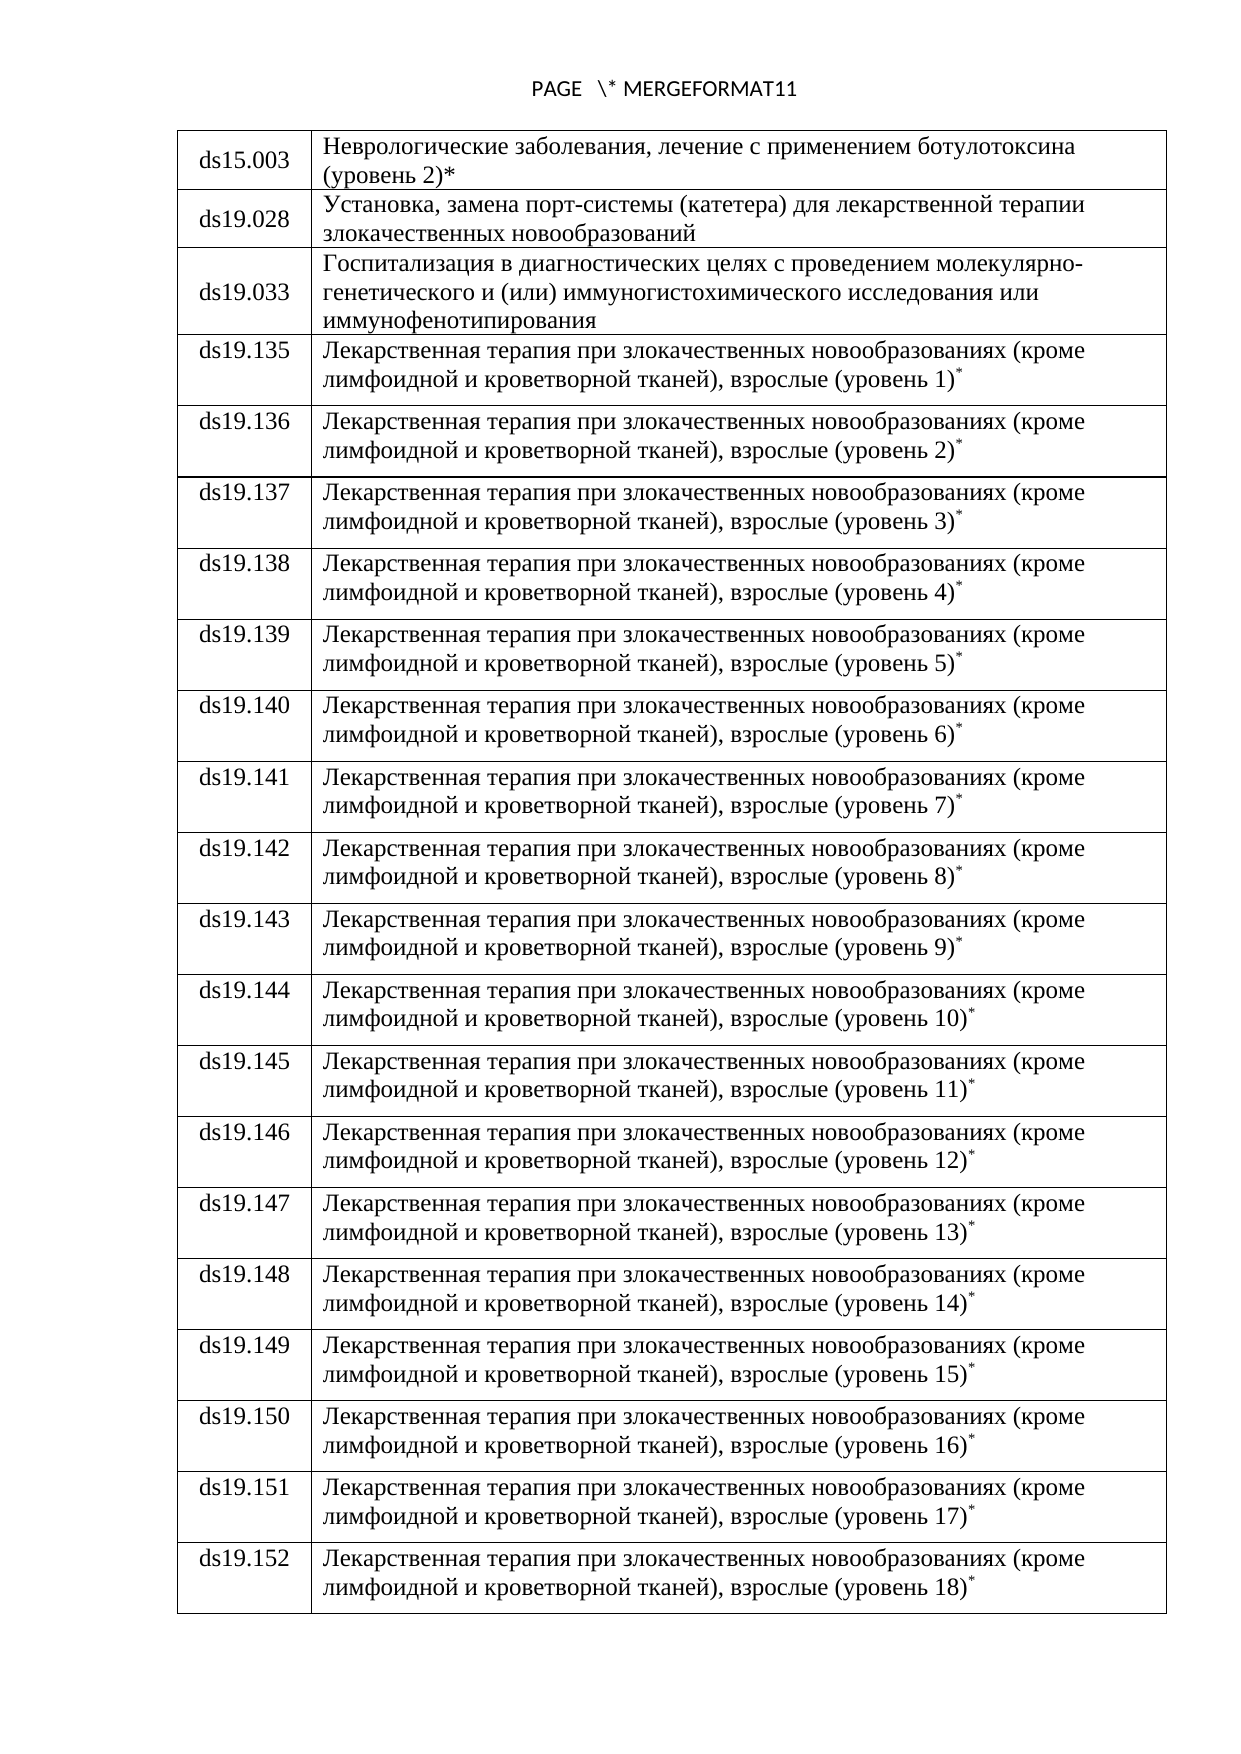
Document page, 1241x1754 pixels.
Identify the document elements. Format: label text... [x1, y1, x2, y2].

table_cell Лекарственная терапия при злокачественных новообразованиях (кроме лимфоидной и кроветворной тканей), взрослые (уровень 11)* [312, 1046, 1166, 1116]
table_cell ds19.150 [178, 1401, 311, 1471]
table_cell ds19.146 [178, 1117, 311, 1187]
table_cell Госпитализация в диагностических целях с проведением молекулярно-генетического и (или) иммуногистохимического исследования или иммунофенотипирования [312, 248, 1166, 334]
table_cell Лекарственная терапия при злокачественных новообразованиях (кроме лимфоидной и кроветворной тканей), взрослые (уровень 9)* [312, 904, 1166, 974]
table_cell Лекарственная терапия при злокачественных новообразованиях (кроме лимфоидной и кроветворной тканей), взрослые (уровень 16)* [312, 1401, 1166, 1471]
table_cell Лекарственная терапия при злокачественных новообразованиях (кроме лимфоидной и кроветворной тканей), взрослые (уровень 15)* [312, 1330, 1166, 1400]
table_cell Лекарственная терапия при злокачественных новообразованиях (кроме лимфоидной и кроветворной тканей), взрослые (уровень 12)* [312, 1117, 1166, 1187]
table_cell ds19.143 [178, 904, 311, 974]
table_cell ds19.137 [178, 478, 311, 547]
table_cell ds19.136 [178, 406, 311, 476]
table_cell Неврологические заболевания, лечение с применением ботулотоксина (уровень 2)* [312, 131, 1166, 188]
table_cell ds19.141 [178, 762, 311, 832]
table_cell ds19.148 [178, 1259, 311, 1329]
table_cell ds19.149 [178, 1330, 311, 1400]
table_cell ds19.140 [178, 691, 311, 761]
table_cell Лекарственная терапия при злокачественных новообразованиях (кроме лимфоидной и кроветворной тканей), взрослые (уровень 10)* [312, 975, 1166, 1045]
table_cell ds19.144 [178, 975, 311, 1045]
table_cell Лекарственная терапия при злокачественных новообразованиях (кроме лимфоидной и кроветворной тканей), взрослые (уровень 17)* [312, 1472, 1166, 1542]
table_cell ds19.138 [178, 549, 311, 618]
table_cell ds19.033 [178, 248, 311, 334]
table_cell ds19.135 [178, 335, 311, 405]
table_cell Лекарственная терапия при злокачественных новообразованиях (кроме лимфоидной и кроветворной тканей), взрослые (уровень 4)* [312, 549, 1166, 618]
table_cell Лекарственная терапия при злокачественных новообразованиях (кроме лимфоидной и кроветворной тканей), взрослые (уровень 13)* [312, 1188, 1166, 1258]
table_cell ds15.003 [178, 131, 311, 188]
table_cell ds19.028 [178, 190, 311, 247]
table_cell Лекарственная терапия при злокачественных новообразованиях (кроме лимфоидной и кроветворной тканей), взрослые (уровень 18)* [312, 1543, 1166, 1613]
table_cell ds19.147 [178, 1188, 311, 1258]
table_cell ds19.145 [178, 1046, 311, 1116]
table_cell ds19.142 [178, 833, 311, 903]
table_cell Лекарственная терапия при злокачественных новообразованиях (кроме лимфоидной и кроветворной тканей), взрослые (уровень 2)* [312, 406, 1166, 476]
table_cell ds19.151 [178, 1472, 311, 1542]
table_cell Лекарственная терапия при злокачественных новообразованиях (кроме лимфоидной и кроветворной тканей), взрослые (уровень 1)* [312, 335, 1166, 405]
table_cell Лекарственная терапия при злокачественных новообразованиях (кроме лимфоидной и кроветворной тканей), взрослые (уровень 3)* [312, 478, 1166, 547]
table_cell Лекарственная терапия при злокачественных новообразованиях (кроме лимфоидной и кроветворной тканей), взрослые (уровень 8)* [312, 833, 1166, 903]
table_cell Лекарственная терапия при злокачественных новообразованиях (кроме лимфоидной и кроветворной тканей), взрослые (уровень 7)* [312, 762, 1166, 832]
table_cell Лекарственная терапия при злокачественных новообразованиях (кроме лимфоидной и кроветворной тканей), взрослые (уровень 5)* [312, 620, 1166, 689]
table_cell ds19.139 [178, 620, 311, 689]
table_cell ds19.152 [178, 1543, 311, 1613]
table_cell Лекарственная терапия при злокачественных новообразованиях (кроме лимфоидной и кроветворной тканей), взрослые (уровень 14)* [312, 1259, 1166, 1329]
table_cell Лекарственная терапия при злокачественных новообразованиях (кроме лимфоидной и кроветворной тканей), взрослые (уровень 6)* [312, 691, 1166, 761]
table_cell Установка, замена порт-системы (катетера) для лекарственной терапии злокачественных новообразований [312, 190, 1166, 247]
